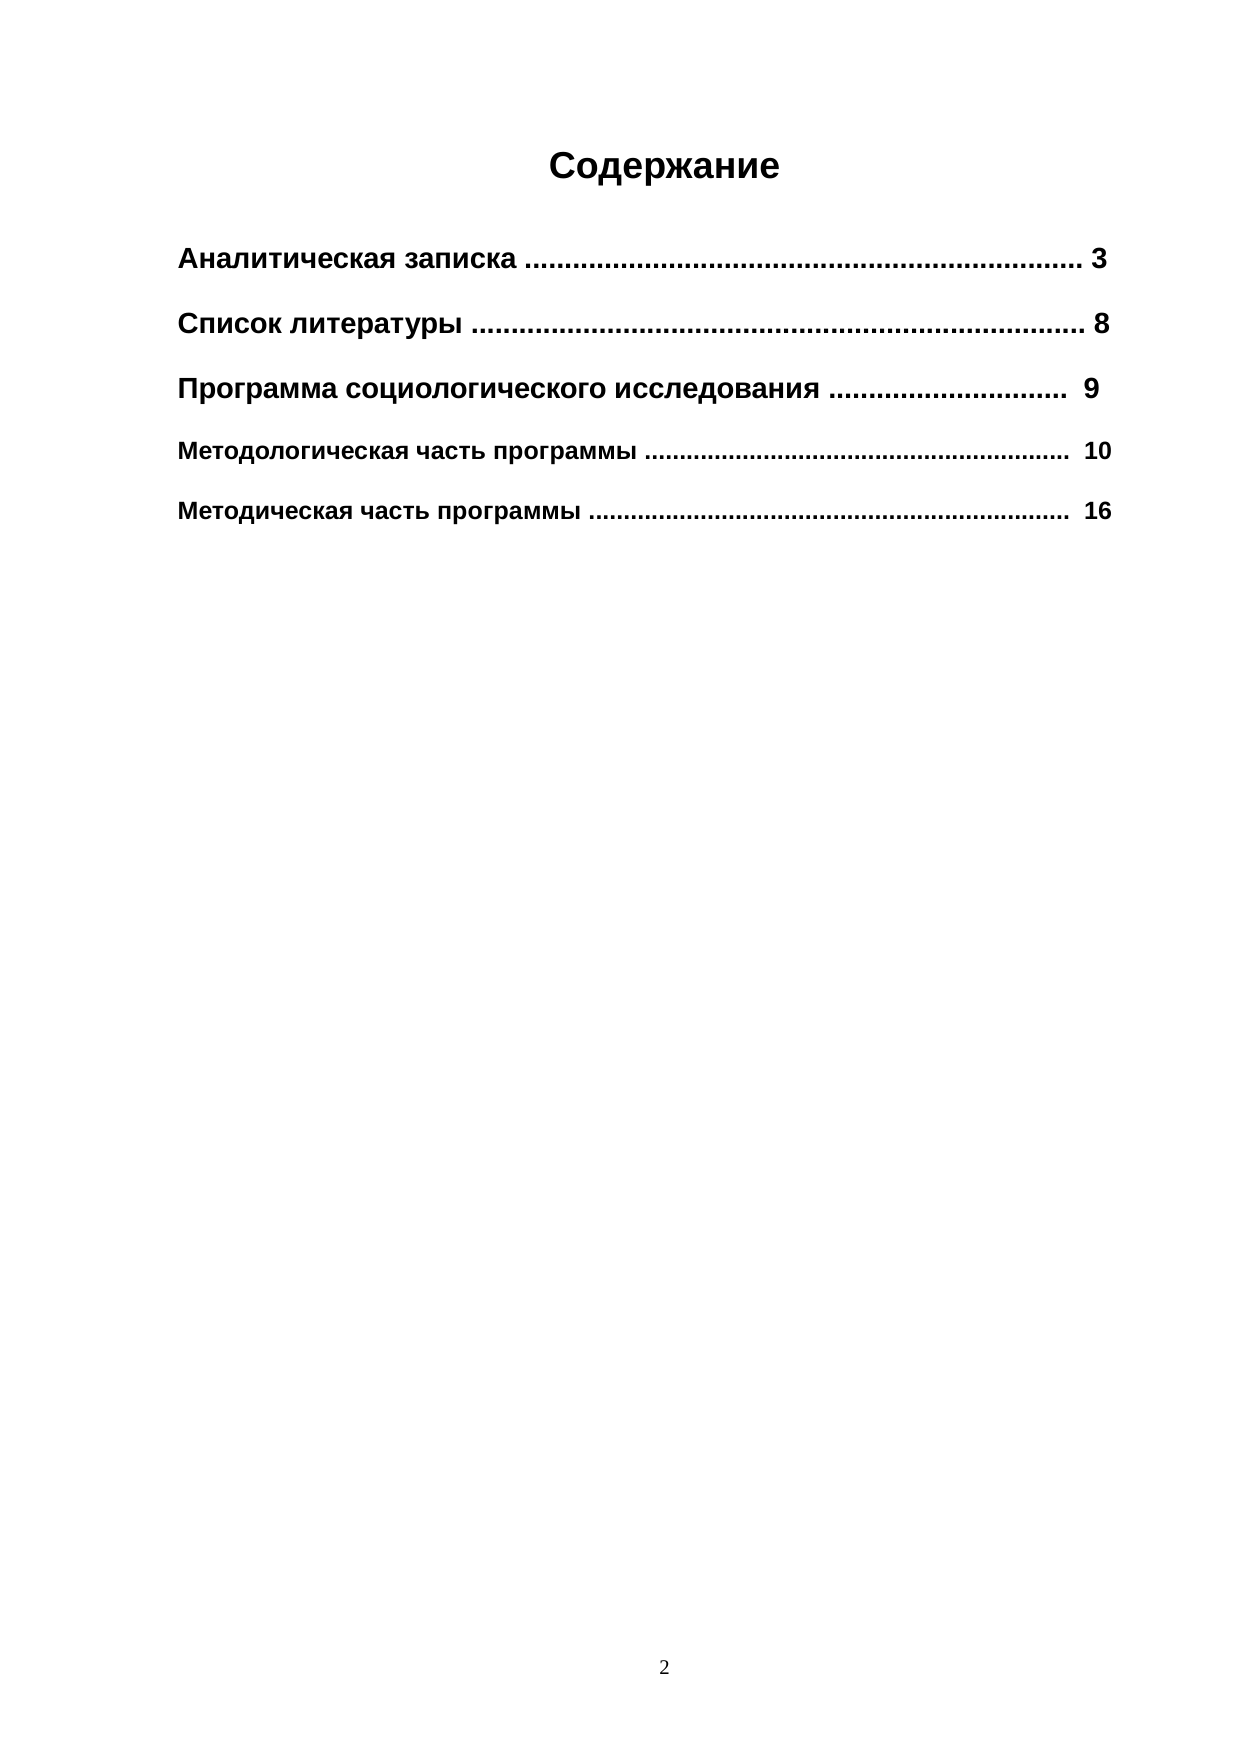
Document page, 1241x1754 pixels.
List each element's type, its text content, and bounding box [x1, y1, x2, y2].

subtitle Методологическая часть программы ............................................................. 10 [177, 436, 1152, 465]
subtitle Содержание [177, 143, 1152, 186]
subtitle Список литературы ............................................................................. 8 [177, 306, 1152, 340]
subtitle Аналитическая записка ...................................................................... 3 [177, 241, 1152, 275]
subtitle Методическая часть программы ..................................................................... 16 [177, 496, 1152, 525]
subtitle Программа социологического исследования .............................. 9 [177, 371, 1152, 404]
